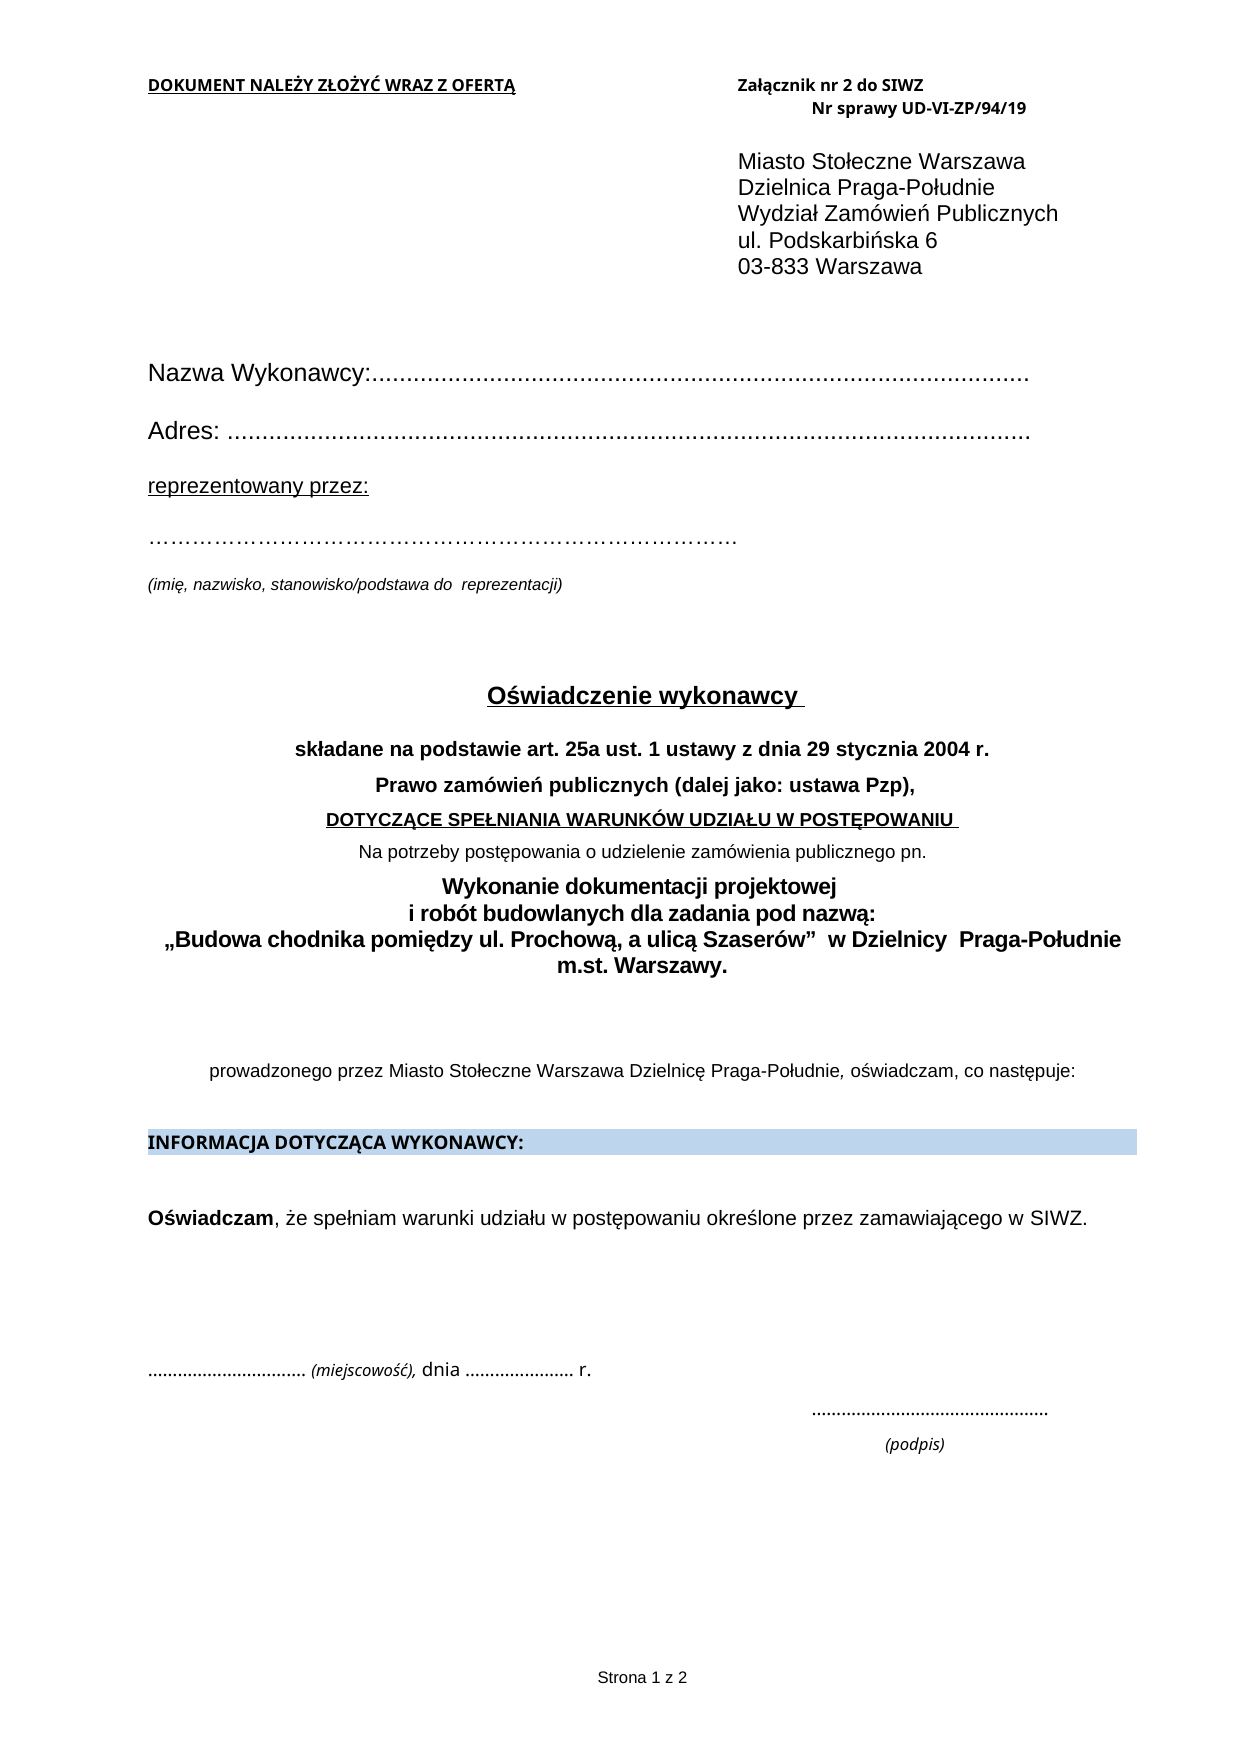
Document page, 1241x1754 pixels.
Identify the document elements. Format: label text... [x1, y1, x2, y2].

text reprezentowany przez: [148, 473, 1137, 499]
text (imię, nazwisko, stanowisko/podstawa do reprezentacji) [148, 574, 768, 593]
text Prawo zamówień publicznych (dalej jako: ustawa Pzp), [148, 773, 1137, 797]
text (podpis) [811, 1433, 1137, 1456]
text Wydział Zamówień Publicznych [148, 200, 1137, 227]
text Nazwa Wykonawcy:............................................................................................... [148, 358, 1137, 387]
text Adres: .................................................................................................................... [148, 416, 1137, 445]
text prowadzonego przez Miasto Stołeczne Warszawa Dzielnicę Praga-Południe, oświadczam, co następuje: [148, 1059, 1137, 1081]
text DOTYCZĄCE SPEŁNIANIA WARUNKÓW UDZIAŁU W POSTĘPOWANIU Na potrzeby postępowania o udzielenie zamówienia publicznego pn. [148, 809, 1137, 862]
text Wykonanie dokumentacji projektowej i robót budowlanych dla zadania pod nazwą: [148, 873, 1137, 926]
text ………………………………………… [148, 1395, 1137, 1420]
text Oświadczam, że spełniam warunki udziału w postępowaniu określone przez zamawiającego w SIWZ. [148, 1206, 1137, 1230]
text INFORMACJA DOTYCZĄCA WYKONAWCY: [148, 1129, 1137, 1155]
text Dzielnica Praga-Południe [148, 174, 1137, 200]
text „Budowa chodnika pomiędzy ul. Prochową, a ulicą Szaserów” w Dzielnicy Praga-Południe m.st. Warszawy. [148, 926, 1137, 979]
text Oświadczenie wykonawcy [148, 681, 1137, 710]
text Miasto Stołeczne Warszawa [664, 148, 1137, 174]
text ul. Podskarbińska 6 [148, 227, 1137, 253]
text ……………………………………………………………………… [148, 524, 842, 549]
text …………………….……. (miejscowość), dnia …………………. r. [148, 1357, 1137, 1382]
text 03-833 Warszawa [148, 253, 1137, 279]
text składane na podstawie art. 25a ust. 1 ustawy z dnia 29 stycznia 2004 r. [148, 737, 1137, 761]
